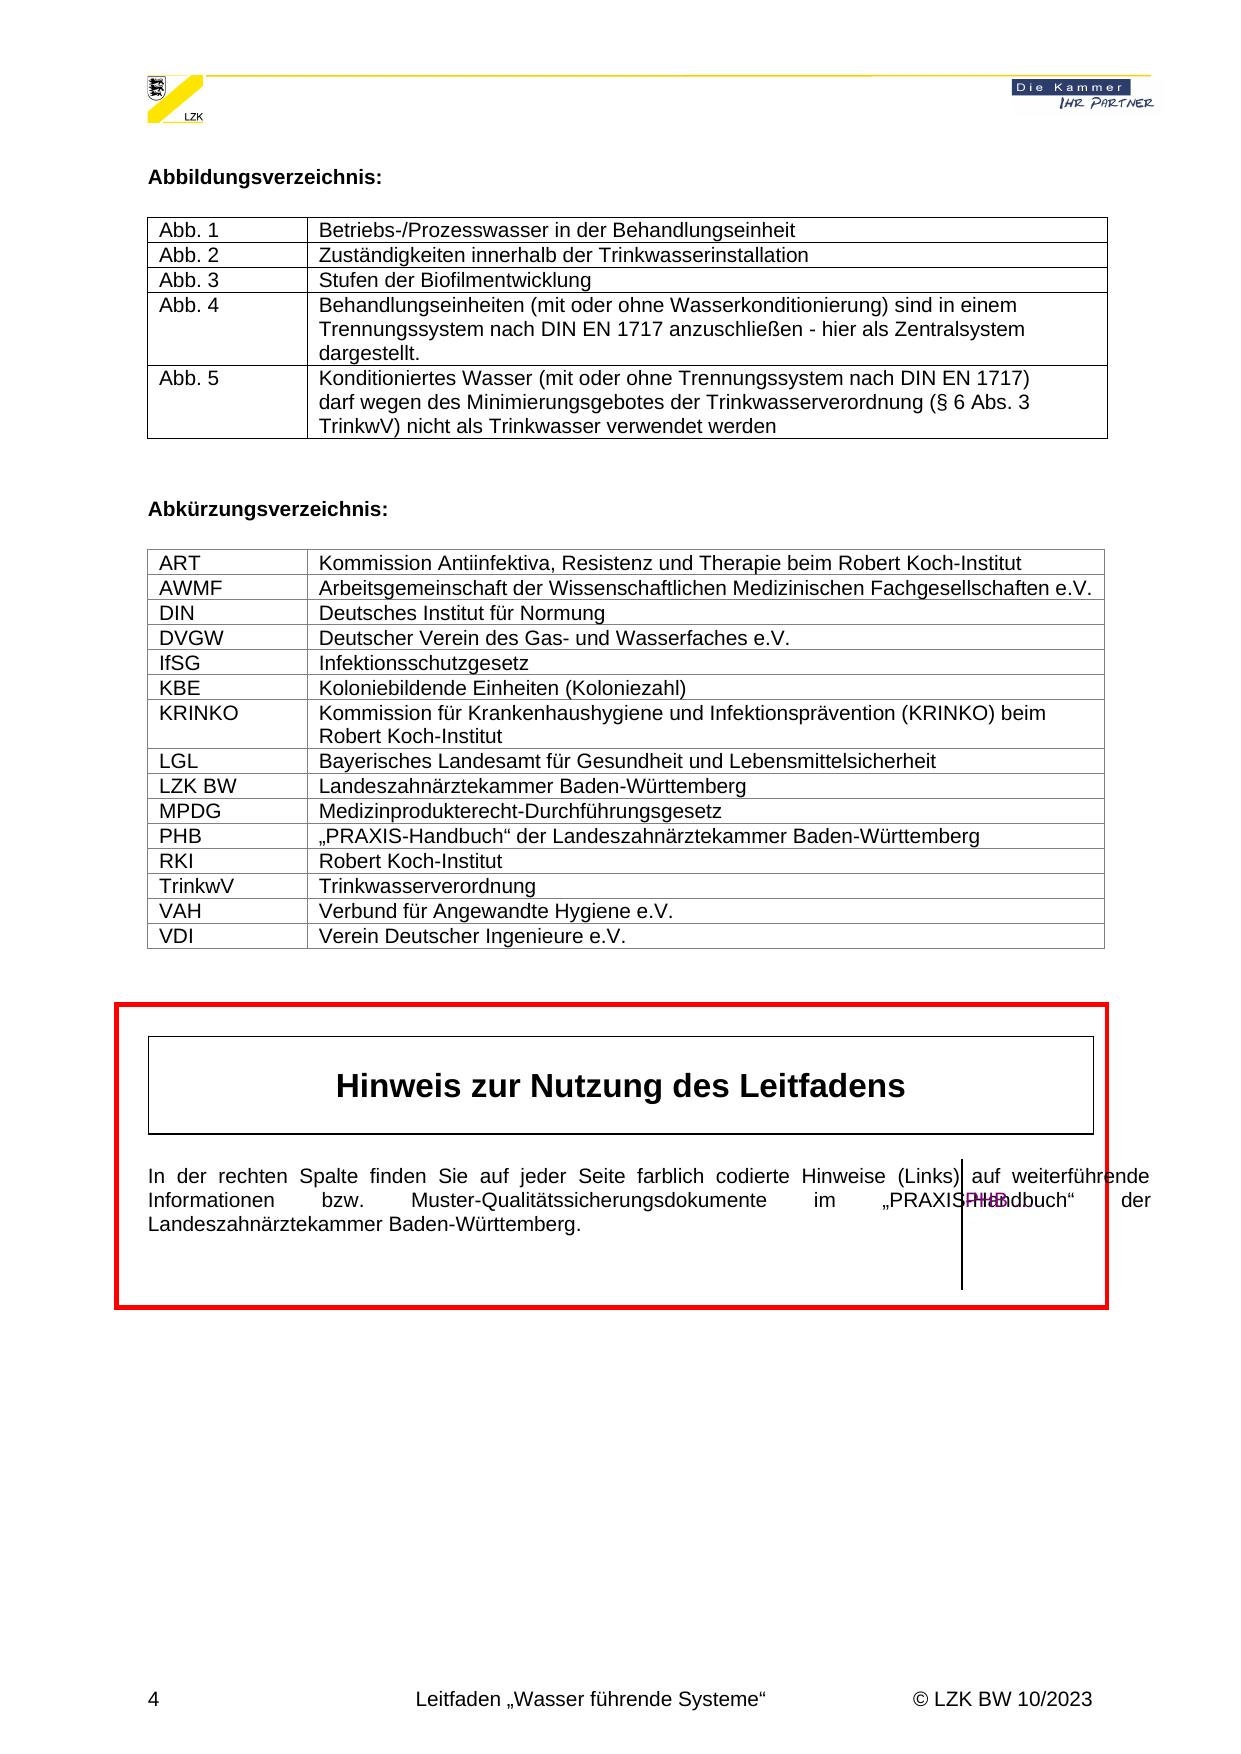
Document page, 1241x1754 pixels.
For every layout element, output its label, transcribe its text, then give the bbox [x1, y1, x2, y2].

table_cell LGL [148, 749, 307, 773]
table_cell TrinkwV [148, 874, 307, 898]
table_cell Landeszahnärztekammer Baden-Württemberg [308, 774, 1104, 798]
table_header Kommission Antiinfektiva, Resistenz und Therapie beim Robert Koch-Institut [308, 550, 1104, 574]
table_cell RKI [148, 849, 307, 873]
table_cell Bayerisches Landesamt für Gesundheit und Lebensmittelsicherheit [308, 749, 1104, 773]
table_cell Deutscher Verein des Gas- und Wasserfaches e.V. [308, 625, 1104, 649]
table_cell Deutsches Institut für Normung [308, 600, 1104, 624]
table_cell PHB [148, 824, 307, 848]
table_cell LZK BW [148, 774, 307, 798]
table_cell VDI [148, 924, 307, 948]
table_cell Kommission für Krankenhaushygiene und Infektionsprävention (KRINKO) beim Robert Koch-Institut [308, 700, 1104, 748]
table_cell KBE [148, 675, 307, 699]
table_cell Stufen der Biofilmentwicklung [308, 268, 1107, 292]
table_header Betriebs-/Prozesswasser in der Behandlungseinheit [308, 218, 1107, 242]
table_cell Abb. 2 [148, 243, 307, 267]
text Abkürzungsverzeichnis: [148, 497, 1152, 521]
table_cell MPDG [148, 799, 307, 823]
text In der rechten Spalte finden Sie auf jeder Seite farblich codierte Hinweise (Links) auf weiterführende Informationen bzw. Muster-Qualitätssicherungsdokumente im „PRAXIS-Handbuch“ der Landeszahnärztekammer Baden-Württemberg. [148, 1163, 961, 1235]
text PHB … [965, 1187, 1090, 1211]
table_cell Zuständigkeiten innerhalb der Trinkwasserinstallation [308, 243, 1107, 267]
table_cell Behandlungseinheiten (mit oder ohne Wasserkonditionierung) sind in einem Trennungssystem nach DIN EN 1717 anzuschließen - hier als Zentralsystem dargestellt. [308, 293, 1107, 365]
text Abbildungsverzeichnis: [148, 164, 1152, 188]
picture [147, 75, 203, 123]
table_cell Medizinprodukterecht-Durchführungsgesetz [308, 799, 1104, 823]
table_cell IfSG [148, 650, 307, 674]
table_header Hinweis zur Nutzung des Leitfadens [149, 1037, 1093, 1133]
table_cell Abb. 3 [148, 268, 307, 292]
table_cell Abb. 4 [148, 293, 307, 365]
table_cell Abb. 5 [148, 366, 307, 438]
table_cell Arbeitsgemeinschaft der Wissenschaftlichen Medizinischen Fachgesellschaften e.V. [308, 575, 1104, 599]
picture [1011, 79, 1166, 117]
table_header ART [148, 550, 307, 574]
table_cell „PRAXIS-Handbuch“ der Landeszahnärztekammer Baden-Württemberg [308, 824, 1104, 848]
table_cell Trinkwasserverordnung [308, 874, 1104, 898]
table_cell Konditioniertes Wasser (mit oder ohne Trennungssystem nach DIN EN 1717) darf wegen des Minimierungsgebotes der Trinkwasserverordnung (§ 6 Abs. 3 TrinkwV) nicht als Trinkwasser verwendet werden [308, 366, 1107, 438]
table_cell KRINKO [148, 700, 307, 748]
table_cell AWMF [148, 575, 307, 599]
table_cell Verbund für Angewandte Hygiene e.V. [308, 899, 1104, 923]
table_cell Verein Deutscher Ingenieure e.V. [308, 924, 1104, 948]
table_header Abb. 1 [148, 218, 307, 242]
table_cell DIN [148, 600, 307, 624]
table_cell Koloniebildende Einheiten (Koloniezahl) [308, 675, 1104, 699]
text In der rechten Spalte finden Sie auf jeder Seite farblich codierte Hinweise (Links) auf weiterführende Informationen bzw. Muster-Qualitätssicherungsdokumente im „PRAXIS-Handbuch“ der Landeszahnärztekammer Baden-Württemberg. [963, 1163, 1152, 1235]
table_cell VAH [148, 899, 307, 923]
table_cell DVGW [148, 625, 307, 649]
table_cell Infektionsschutzgesetz [308, 650, 1104, 674]
table_cell Robert Koch-Institut [308, 849, 1104, 873]
